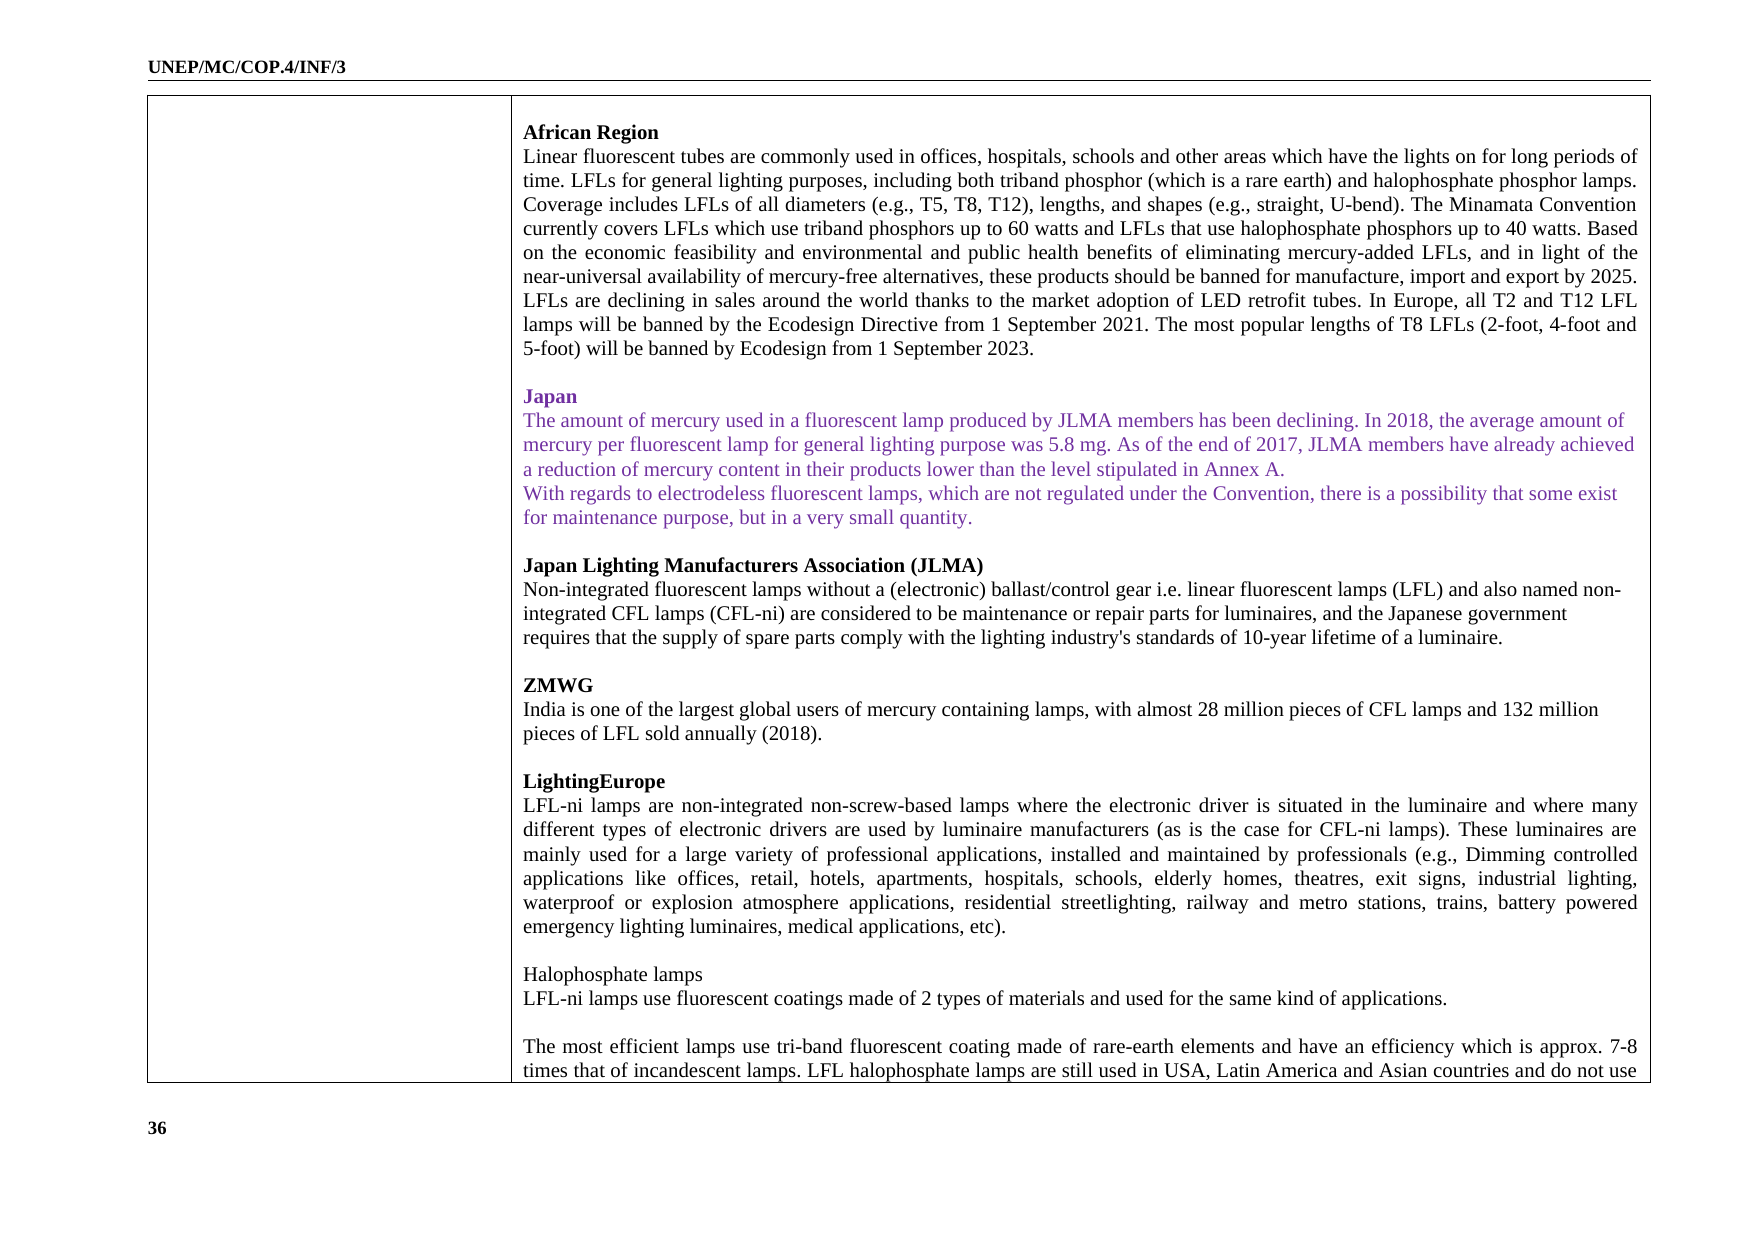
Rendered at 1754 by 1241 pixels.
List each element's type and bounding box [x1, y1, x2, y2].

table_cell [512, 96, 1650, 1082]
table_cell [148, 96, 511, 1082]
